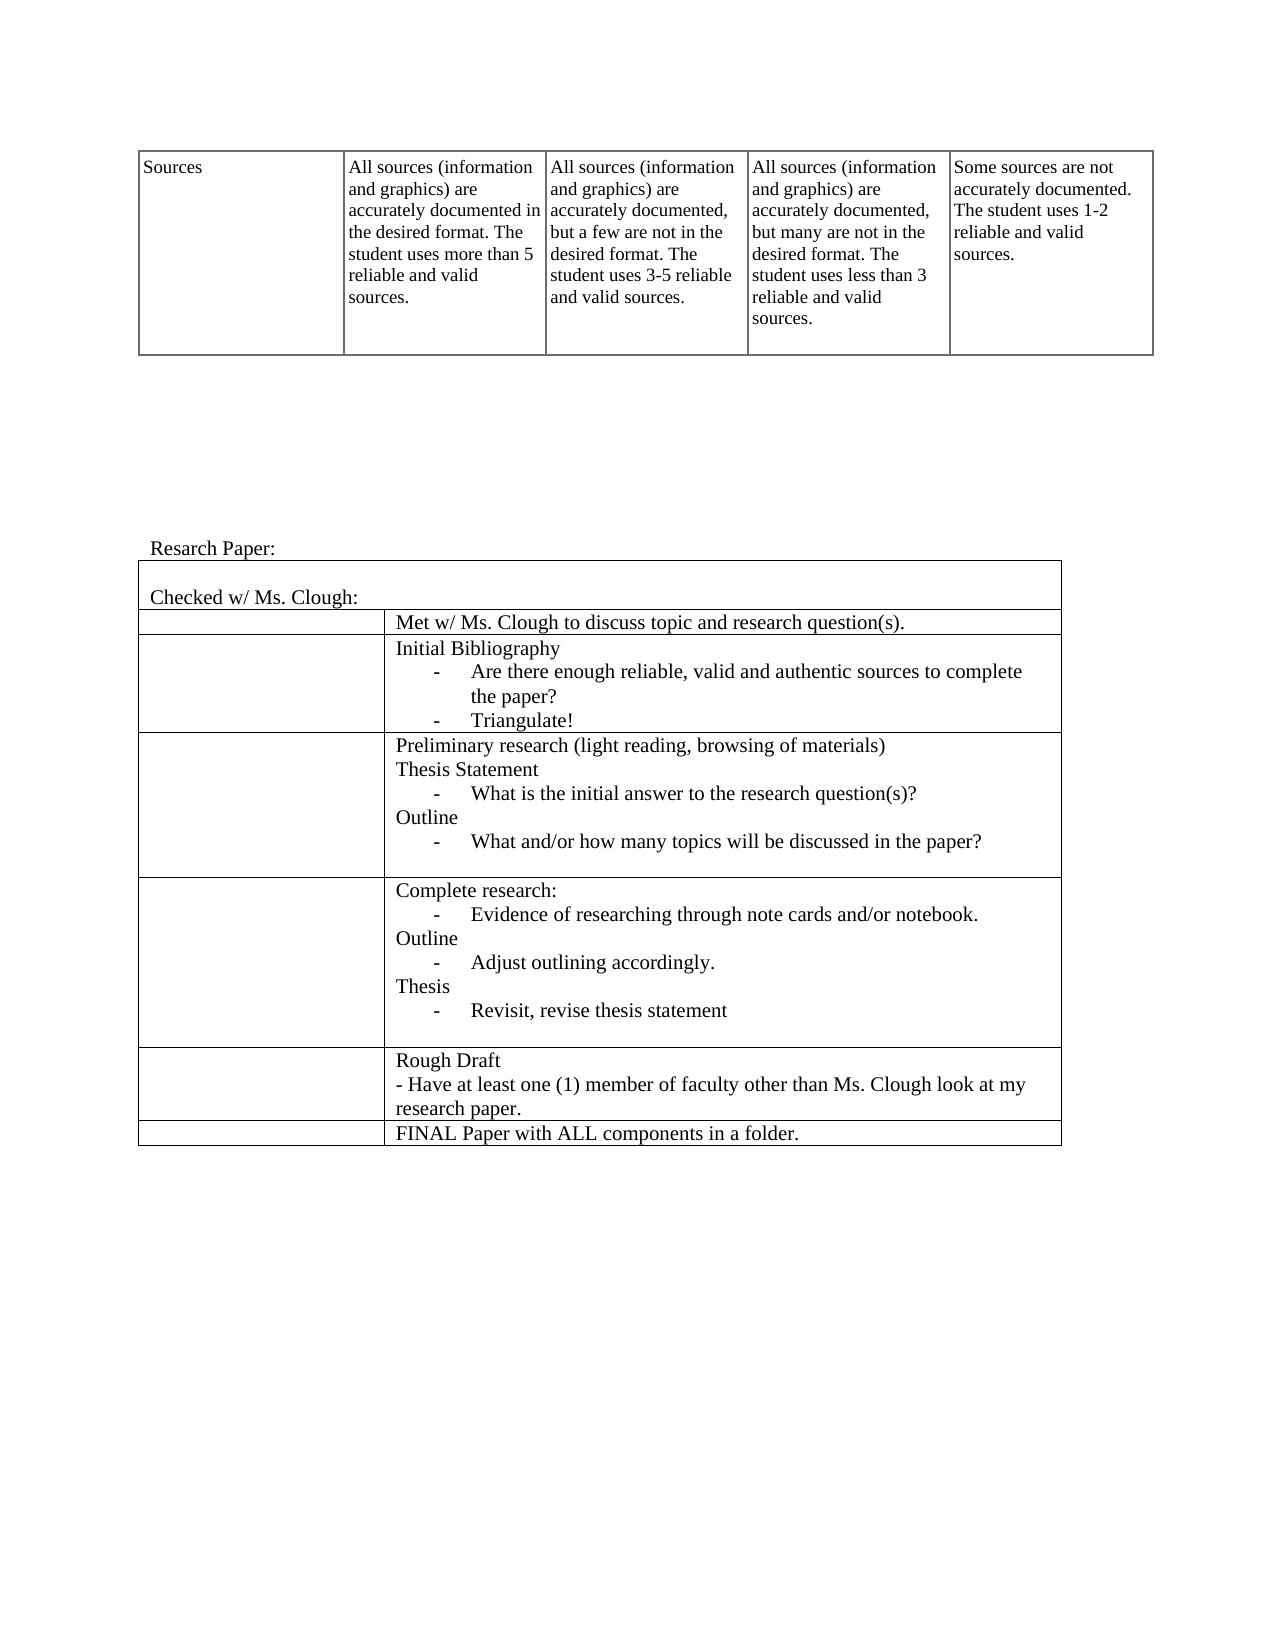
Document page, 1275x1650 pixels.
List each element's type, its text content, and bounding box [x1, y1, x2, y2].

table_header Checked w/ Ms. Clough: [139, 561, 1061, 609]
table_cell All sources (information and graphics) are accurately documented, but many are not in the desired format. The student uses less than 3 reliable and valid sources. [749, 152, 949, 354]
table_cell [139, 1048, 384, 1120]
table_cell [139, 635, 384, 732]
table_cell Complete research: Evidence of researching through note cards and/or notebook. Outline Adjust outlining accordingly. Thesis Revisit, revise thesis statement [385, 878, 1061, 1047]
table_cell [139, 878, 384, 1047]
table_cell Rough Draft - Have at least one (1) member of faculty other than Ms. Clough look at my research paper. [385, 1048, 1061, 1120]
table_cell Some sources are not accurately documented. The student uses 1-2 reliable and valid sources. [951, 152, 1152, 354]
table_cell Met w/ Ms. Clough to discuss topic and research question(s). [385, 610, 1061, 634]
table_cell All sources (information and graphics) are accurately documented, but a few are not in the desired format. The student uses 3-5 reliable and valid sources. [547, 152, 747, 354]
table_cell All sources (information and graphics) are accurately documented in the desired format. The student uses more than 5 reliable and valid sources. [345, 152, 545, 354]
table_cell Preliminary research (light reading, browsing of materials) Thesis Statement What is the initial answer to the research question(s)? Outline What and/or how many topics will be discussed in the paper? [385, 733, 1061, 877]
table_cell [139, 610, 384, 634]
table_cell [139, 733, 384, 877]
table_cell Sources [140, 152, 343, 354]
table_cell [139, 1121, 384, 1145]
text Resarch Paper: [150, 536, 1125, 560]
table_cell FINAL Paper with ALL components in a folder. [385, 1121, 1061, 1145]
table_cell Initial Bibliography Are there enough reliable, valid and authentic sources to complete the paper? Triangulate! [385, 635, 1061, 732]
